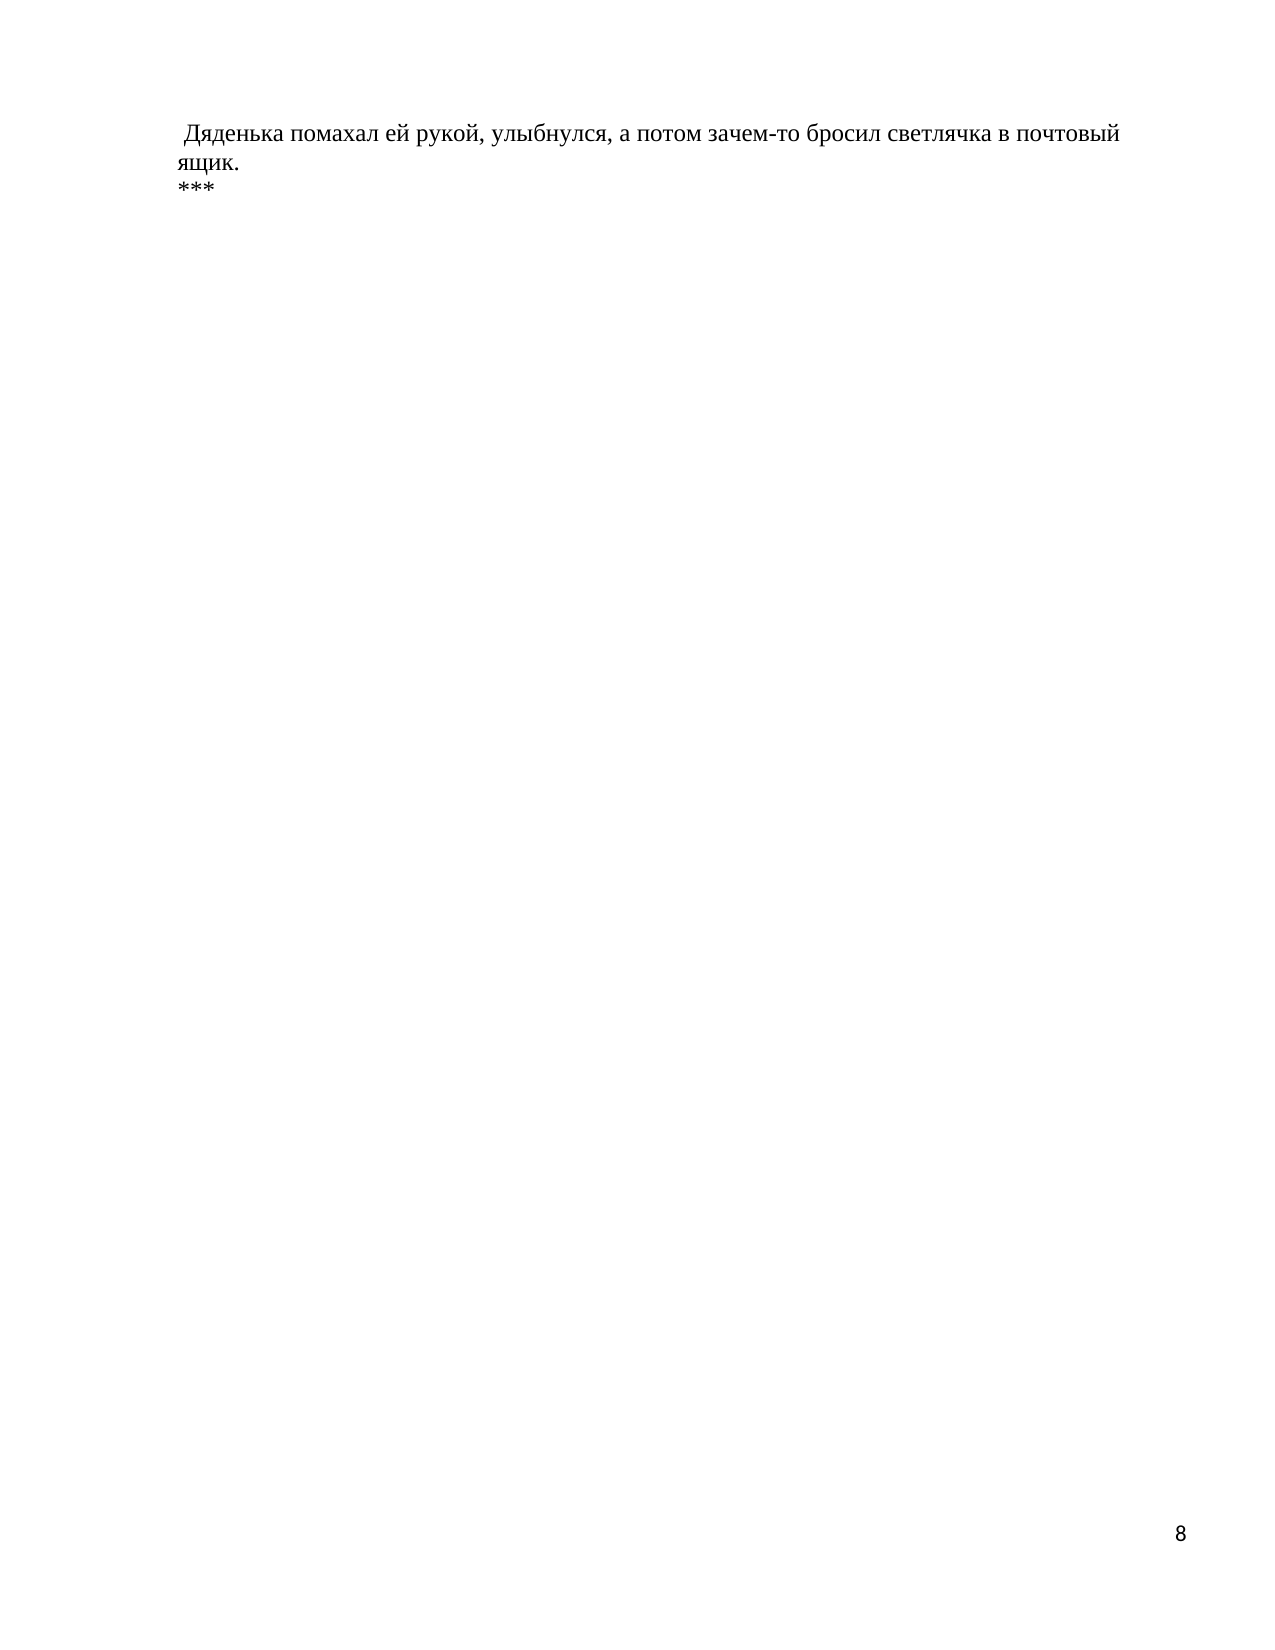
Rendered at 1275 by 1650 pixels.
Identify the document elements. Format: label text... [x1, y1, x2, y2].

text Дяденька помахал ей рукой, улыбнулся, а потом зачем-то бросил светлячка в почтовый ящик. [177, 118, 1186, 176]
text *** [177, 176, 1186, 204]
